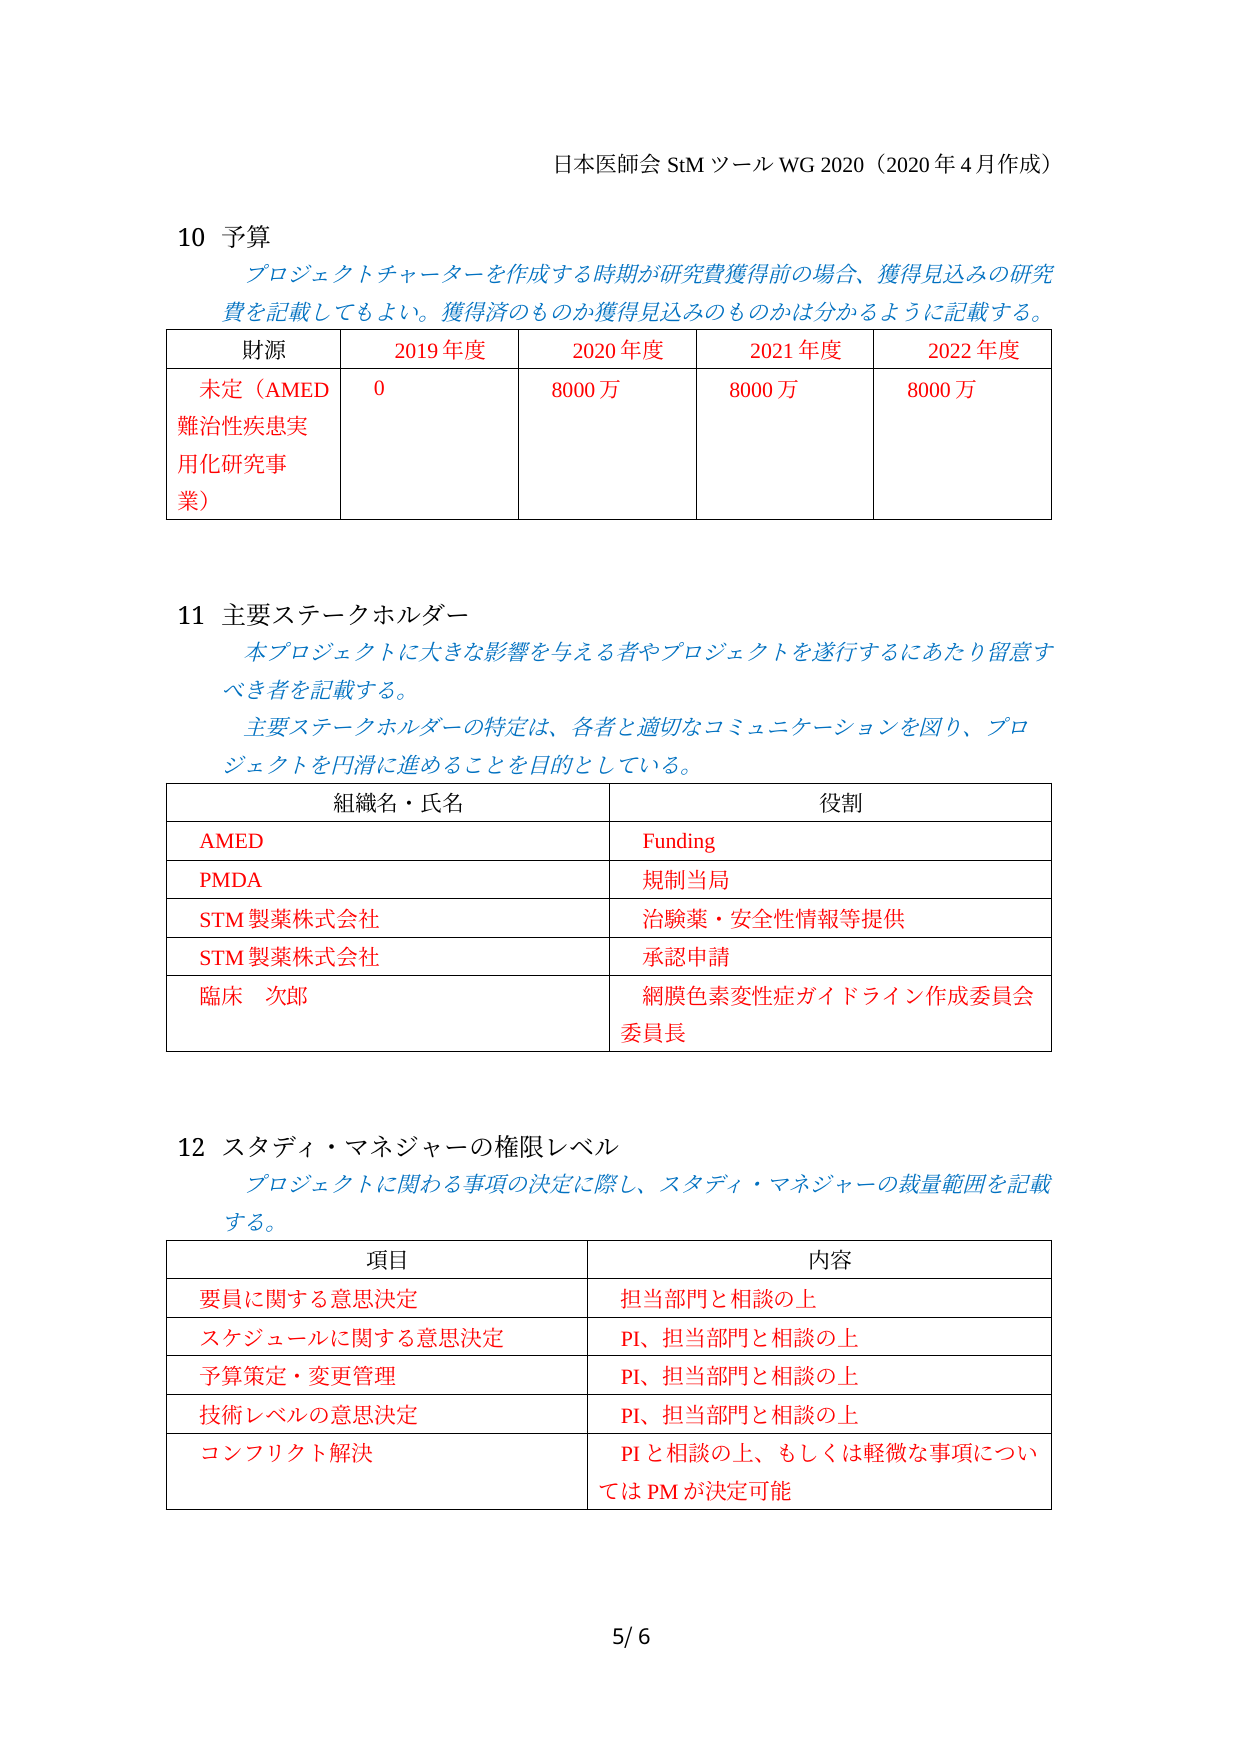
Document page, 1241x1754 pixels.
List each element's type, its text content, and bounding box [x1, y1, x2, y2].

table_header 2021年度 [697, 330, 873, 368]
table_cell PMDA [167, 861, 609, 898]
table_cell STM製薬株式会社 [167, 938, 609, 975]
table_header 役割 [610, 784, 1051, 821]
table_cell 8000万 [697, 369, 873, 519]
table_cell 8000万 [874, 369, 1051, 519]
table_header 項目 [167, 1241, 587, 1278]
table_cell AMED [167, 822, 609, 859]
list プロジェクトに関わる事項の決定に際し、スタディ・マネジャーの裁量範囲を記載する。 [221, 1165, 1063, 1240]
table_cell Funding [610, 822, 1051, 859]
table_cell 0 [341, 369, 518, 519]
list プロジェクトチャーターを作成する時期が研究費獲得前の場合、獲得見込みの研究費を記載してもよい。獲得済のものか獲得見込みのものかは分かるように記載する。 [221, 254, 1063, 329]
subtitle スタディ・マネジャーの権限レベル [177, 1127, 1063, 1165]
table_cell 未定（AMED難治性疾患実用化研究事業） [167, 369, 340, 519]
table_header 2020年度 [519, 330, 696, 368]
table_cell 規制当局 [610, 861, 1051, 898]
table_cell 予算策定・変更管理 [167, 1356, 587, 1394]
table_cell 8000万 [519, 369, 696, 519]
list 本プロジェクトに大きな影響を与える者やプロジェクトを遂行するにあたり留意すべき者を記載する。 [221, 632, 1063, 707]
table_cell スケジュールに関する意思決定 [167, 1318, 587, 1355]
table_cell 承認申請 [610, 938, 1051, 975]
table_cell PI、担当部門と相談の上 [588, 1395, 1051, 1432]
table_cell コンフリクト解決 [167, 1434, 587, 1508]
table_header 組織名・氏名 [167, 784, 609, 821]
table_header 2022年度 [874, 330, 1051, 368]
table_cell PI、担当部門と相談の上 [588, 1356, 1051, 1394]
subtitle 主要ステークホルダー [177, 595, 1063, 632]
table_cell 臨床 次郎 [167, 976, 609, 1051]
table_cell 技術レベルの意思決定 [167, 1395, 587, 1432]
table_cell 担当部門と相談の上 [588, 1279, 1051, 1317]
table_header 財源 [167, 330, 340, 368]
table_header 内容 [588, 1241, 1051, 1278]
list 主要ステークホルダーの特定は、各者と適切なコミュニケーションを図り、プロジェクトを円滑に進めることを目的としている。 [221, 707, 1063, 782]
subtitle 予算 [177, 217, 1063, 254]
table_cell 網膜色素変性症ガイドライン作成委員会 委員長 [610, 976, 1051, 1051]
table_cell PI、担当部門と相談の上 [588, 1318, 1051, 1355]
table_cell STM製薬株式会社 [167, 899, 609, 937]
table_header 2019年度 [341, 330, 518, 368]
table_cell 治験薬・安全性情報等提供 [610, 899, 1051, 937]
table_cell 要員に関する意思決定 [167, 1279, 587, 1317]
table_cell PIと相談の上、もしくは軽微な事項についてはPMが決定可能 [588, 1434, 1051, 1508]
